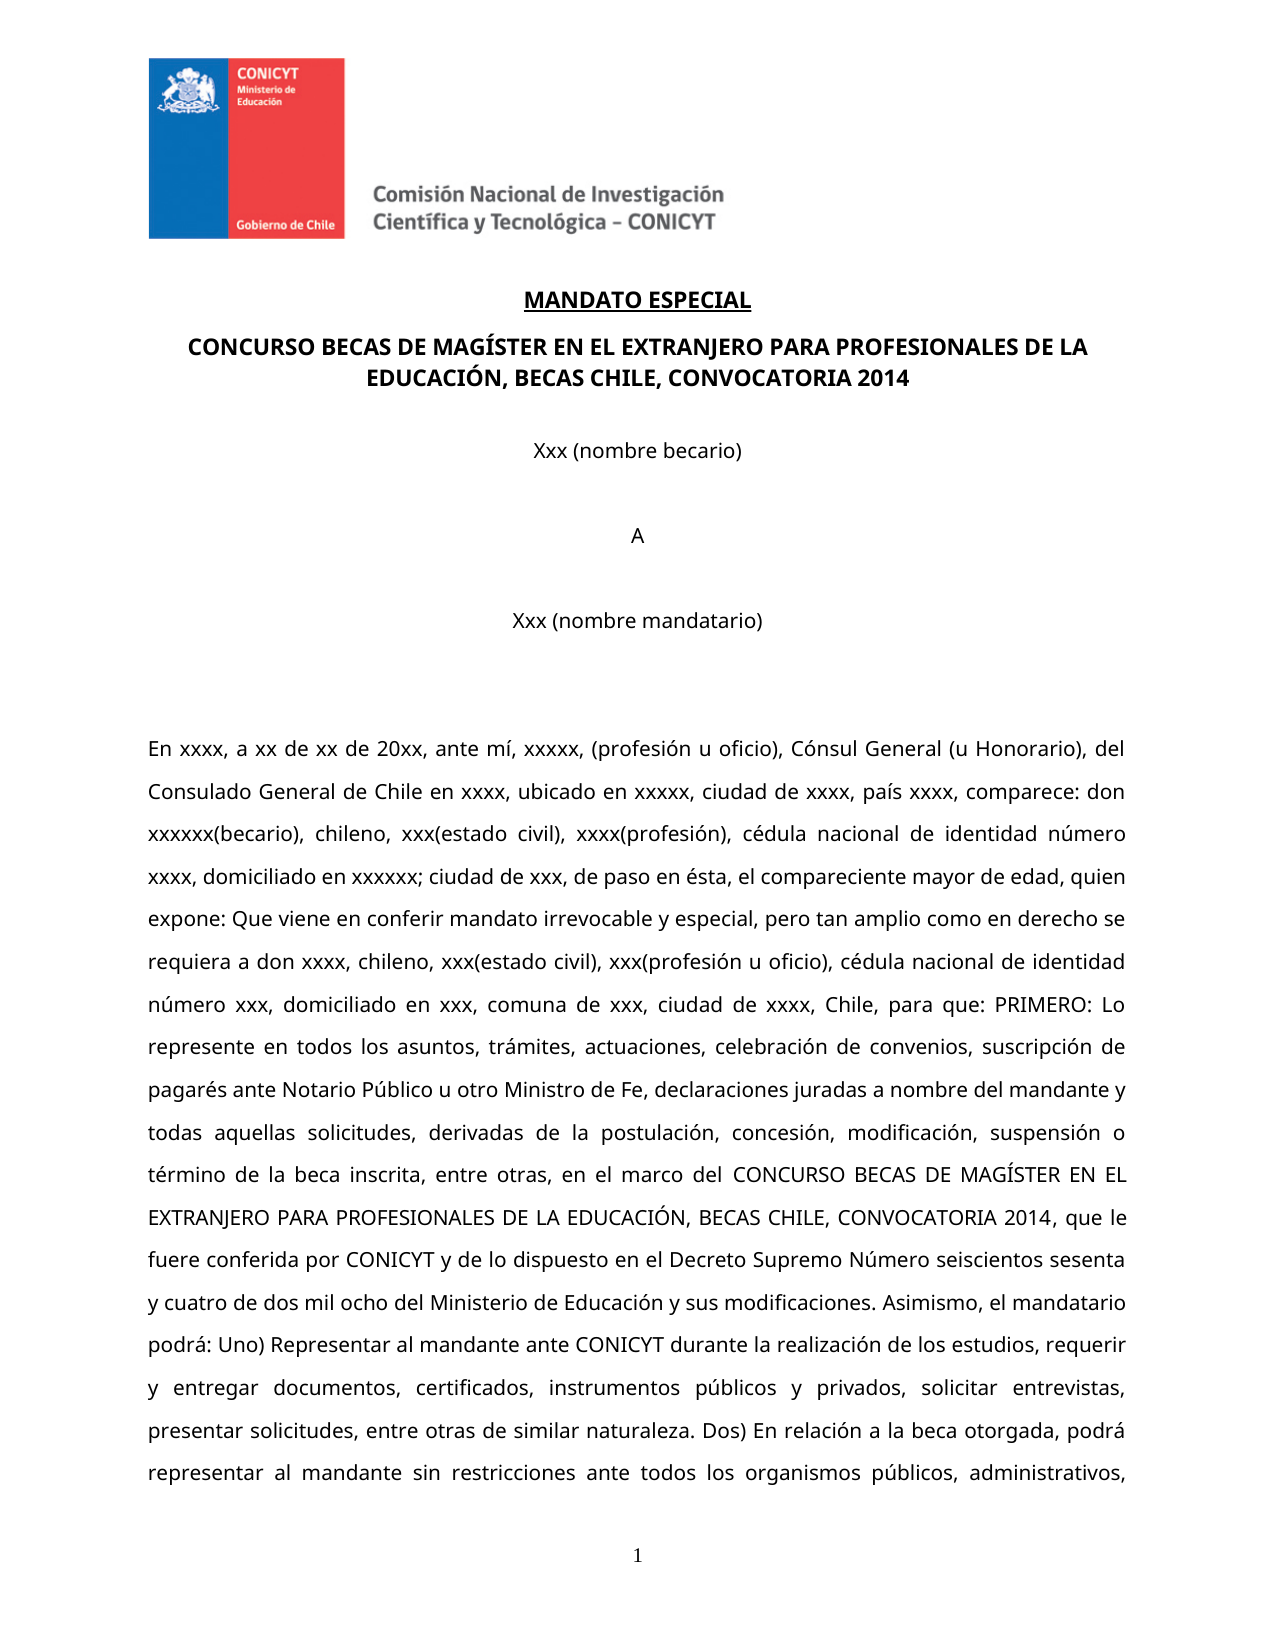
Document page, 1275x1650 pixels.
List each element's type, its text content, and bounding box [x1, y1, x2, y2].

text Xxx (nombre becario) [148, 436, 1127, 464]
subtitle MANDATO ESPECIAL [148, 284, 1127, 315]
text Xxx (nombre mandatario) [148, 606, 1127, 635]
text CONCURSO BECAS DE MAGÍSTER EN EL EXTRANJERO PARA PROFESIONALES DE LA EDUCACIÓN, BECAS CHILE, CONVOCATORIA 2014 [148, 331, 1127, 393]
text A [148, 521, 1127, 549]
picture [148, 58, 735, 239]
